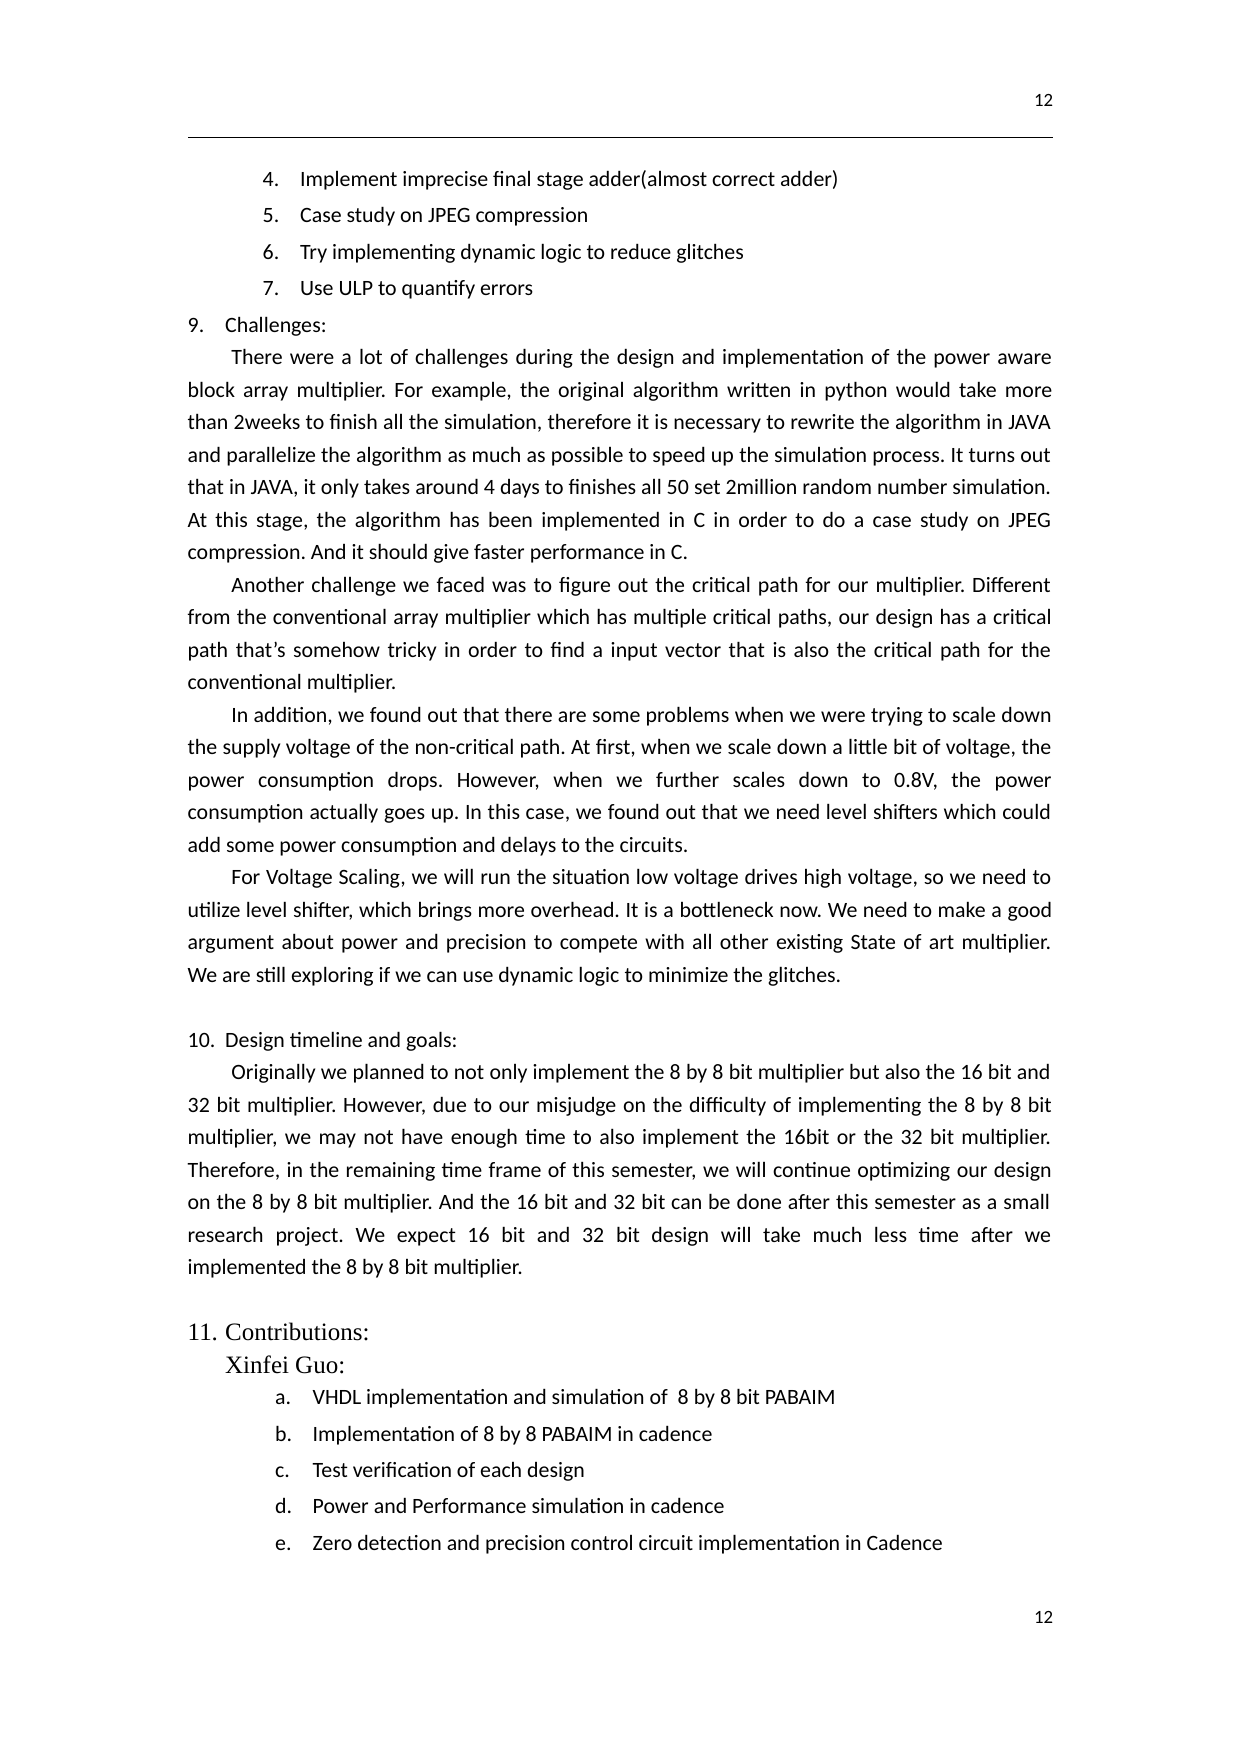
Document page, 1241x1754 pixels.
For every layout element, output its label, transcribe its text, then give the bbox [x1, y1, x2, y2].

text In addition, we found out that there are some problems when we were trying to scale down the supply voltage of the non-critical path. At first, when we scale down a little bit of voltage, the power consumption drops. However, when we further scales down to 0.8V, the power consumption actually goes up. In this case, we found out that we need level shifters which could add some power consumption and delays to the circuits. [187, 698, 1053, 860]
list Contributions: [187, 1315, 1053, 1348]
text Another challenge we faced was to figure out the critical path for our multiplier. Different from the conventional array multiplier which has multiple critical paths, our design has a critical path that’s somehow tricky in order to find a input vector that is also the critical path for the conventional multiplier. [187, 568, 1053, 698]
text There were a lot of challenges during the design and implementation of the power aware block array multiplier. For example, the original algorithm written in python would take more than 2weeks to finish all the simulation, therefore it is necessary to rewrite the algorithm in JAVA and parallelize the algorithm as much as possible to speed up the simulation process. It turns out that in JAVA, it only takes around 4 days to finishes all 50 set 2million random number simulation. At this stage, the algorithm has been implemented in C in order to do a case study on JPEG compression. And it should give faster performance in C. [187, 340, 1053, 568]
list Implement imprecise final stage adder(almost correct adder) [262, 162, 1053, 194]
text Originally we planned to not only implement the 8 by 8 bit multiplier but also the 16 bit and 32 bit multiplier. However, due to our misjudge on the difficulty of implementing the 8 by 8 bit multiplier, we may not have enough time to also implement the 16bit or the 32 bit multiplier. Therefore, in the remaining time frame of this semester, we will continue optimizing our design on the 8 by 8 bit multiplier. And the 16 bit and 32 bit can be done after this semester as a small research project. We expect 16 bit and 32 bit design will take much less time after we implemented the 8 by 8 bit multiplier. [187, 1055, 1053, 1283]
list Implementation of 8 by 8 PABAIM in cadence [275, 1417, 1053, 1449]
list Use ULP to quantify errors [262, 271, 1053, 304]
list Challenges: [187, 308, 1053, 340]
list Test verification of each design [275, 1453, 1053, 1486]
list VHDL implementation and simulation of 8 by 8 bit PABAIM [275, 1380, 1053, 1413]
text For Voltage Scaling, we will run the situation low voltage drives high voltage, so we need to utilize level shifter, which brings more overhead. It is a bottleneck now. We need to make a good argument about power and precision to compete with all other existing State of art multiplier. We are still exploring if we can use dynamic logic to minimize the glitches. [187, 860, 1053, 990]
list Xinfei Guo: [225, 1348, 1053, 1380]
list Design timeline and goals: [187, 1023, 1053, 1055]
list Power and Performance simulation in cadence [275, 1490, 1053, 1522]
list Try implementing dynamic logic to reduce glitches [262, 235, 1053, 267]
list Case study on JPEG compression [262, 198, 1053, 231]
list Zero detection and precision control circuit implementation in Cadence [275, 1526, 1053, 1559]
